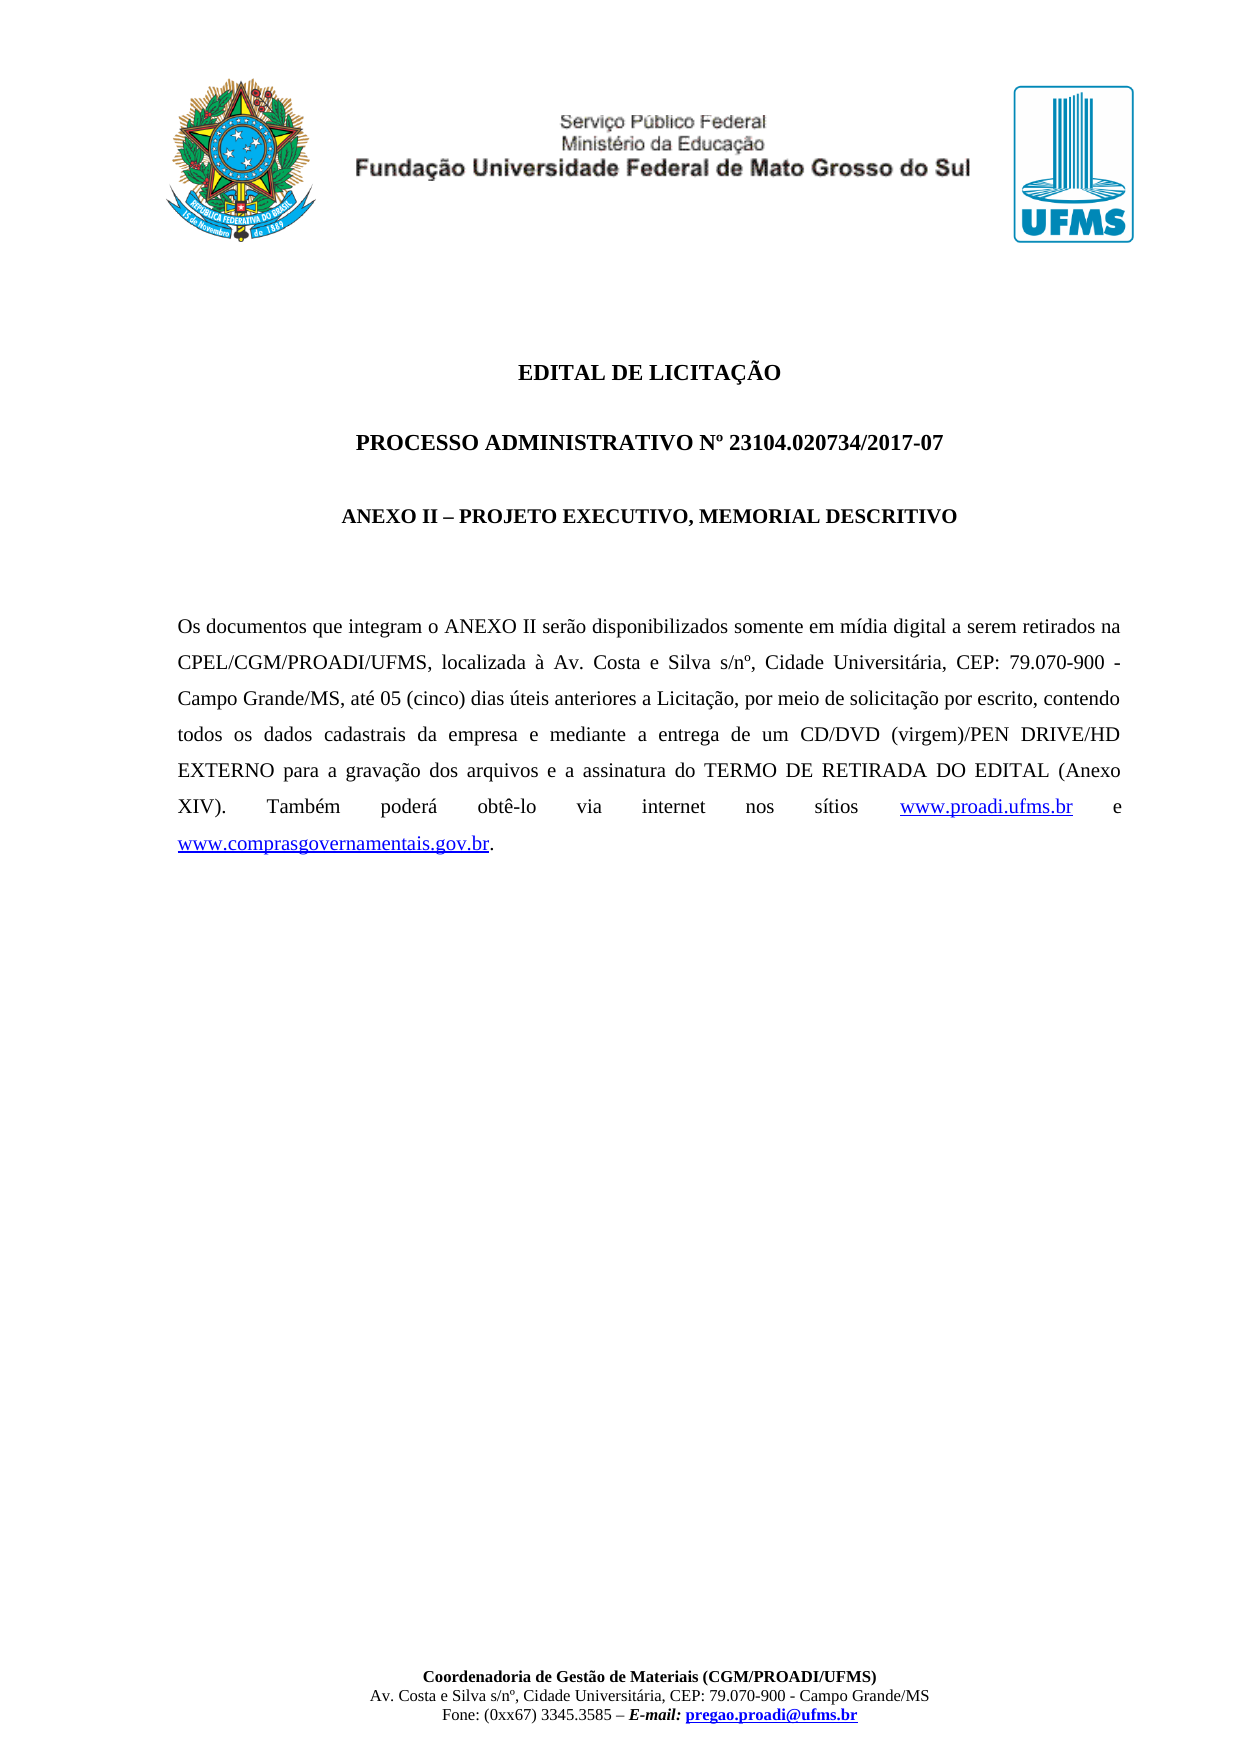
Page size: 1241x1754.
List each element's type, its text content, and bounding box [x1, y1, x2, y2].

title EDITAL DE LICITAÇÃO [177, 358, 1122, 385]
text Os documentos que integram o ANEXO II serão disponibilizados somente em mídia digital a serem retirados na CPEL/CGM/PROADI/UFMS, localizada à Av. Costa e Silva s/nº, Cidade Universitária, CEP: 79.070-900 - Campo Grande/MS, até 05 (cinco) dias úteis anteriores a Licitação, por meio de solicitação por escrito, contendo todos os dados cadastrais da empresa e mediante a entrega de um CD/DVD (virgem)/PEN DRIVE/HD EXTERNO para a gravação dos arquivos e a assinatura do TERMO DE RETIRADA DO EDITAL (Anexo XIV). Também poderá obtê-lo via internet nos sítios www.proadi.ufms.br e www.comprasgovernamentais.gov.br. [177, 614, 1122, 854]
title PROCESSO ADMINISTRATIVO Nº 23104.020734/2017-07 [177, 429, 1122, 455]
picture [1016, 88, 1131, 240]
text ANEXO II – PROJETO EXECUTIVO, MEMORIAL DESCRITIVO [177, 504, 1122, 528]
picture [165, 78, 316, 242]
picture [355, 115, 970, 181]
